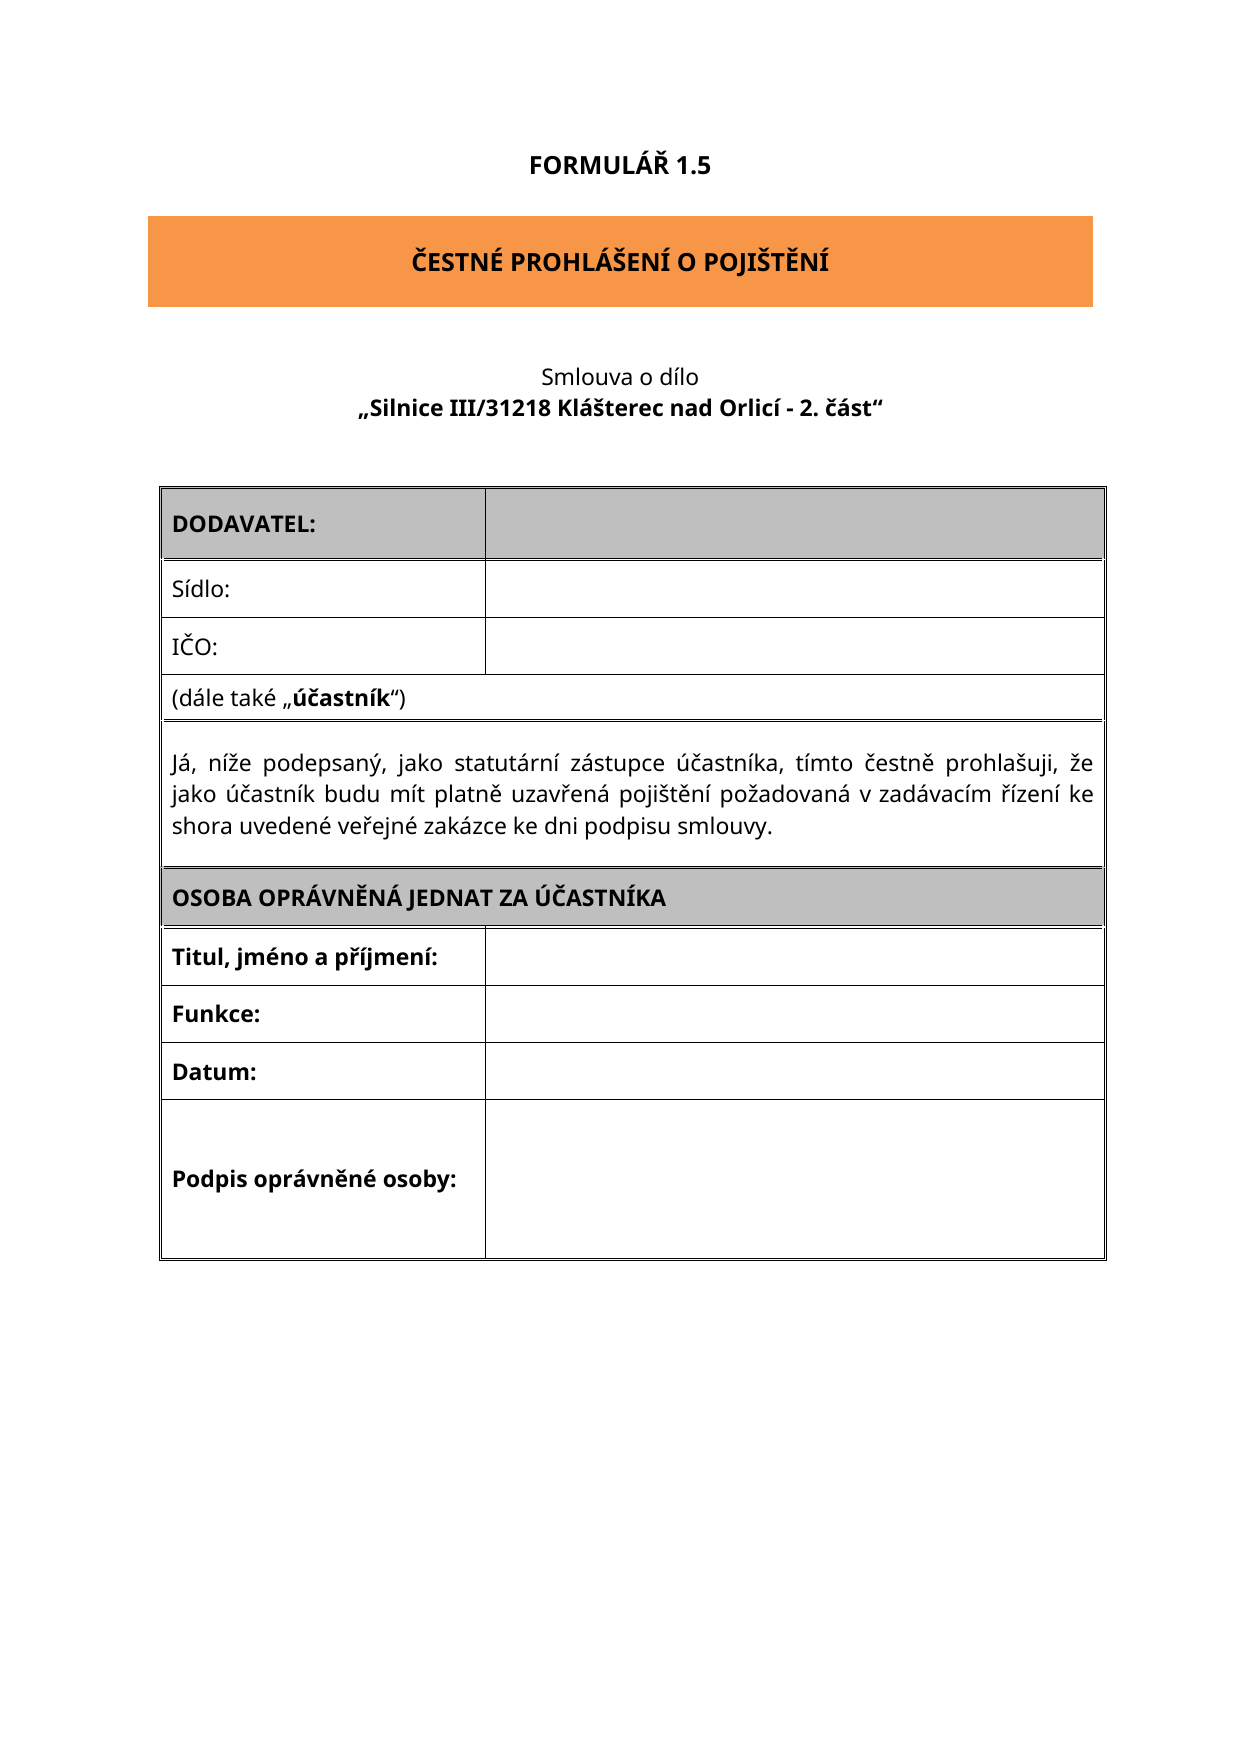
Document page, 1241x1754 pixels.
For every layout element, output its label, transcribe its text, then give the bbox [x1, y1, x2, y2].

table_cell Titul, jméno a příjmení: [160, 925, 485, 985]
table_cell Podpis oprávněné osoby: [162, 1100, 485, 1258]
text Smlouva o dílo [148, 361, 1093, 392]
text „Silnice III/31218 Klášterec nad Orlicí - 2. část“ [148, 392, 1093, 423]
text FORMULÁŘ 1.5 [148, 148, 1093, 182]
table_cell (dále také „účastník“) [162, 675, 1104, 719]
table_cell osoba oprávněná jednat za účastníka [160, 866, 1105, 925]
table_cell [486, 558, 1104, 617]
table_cell [486, 925, 1105, 985]
table_cell Sídlo: [162, 558, 485, 617]
table_cell [486, 1100, 1104, 1258]
text Čestné prohlášení o pojištění [148, 244, 1093, 278]
table_cell Datum: [162, 1043, 485, 1099]
table_cell Já, níže podepsaný, jako statutární zástupce účastníka, tímto čestně prohlašuji, že jako účastník budu mít platně uzavřená pojištění požadovaná v zadávacím řízení ke shora uvedené veřejné zakázce ke dni podpisu smlouvy. [160, 719, 1105, 866]
table_cell [486, 618, 1104, 674]
table_cell IČO: [162, 618, 485, 674]
table_header DODAVATEL: [162, 489, 485, 558]
table_header [486, 489, 1104, 558]
table_cell Funkce: [162, 986, 485, 1042]
table_cell [486, 986, 1104, 1042]
table_cell [486, 1043, 1104, 1099]
